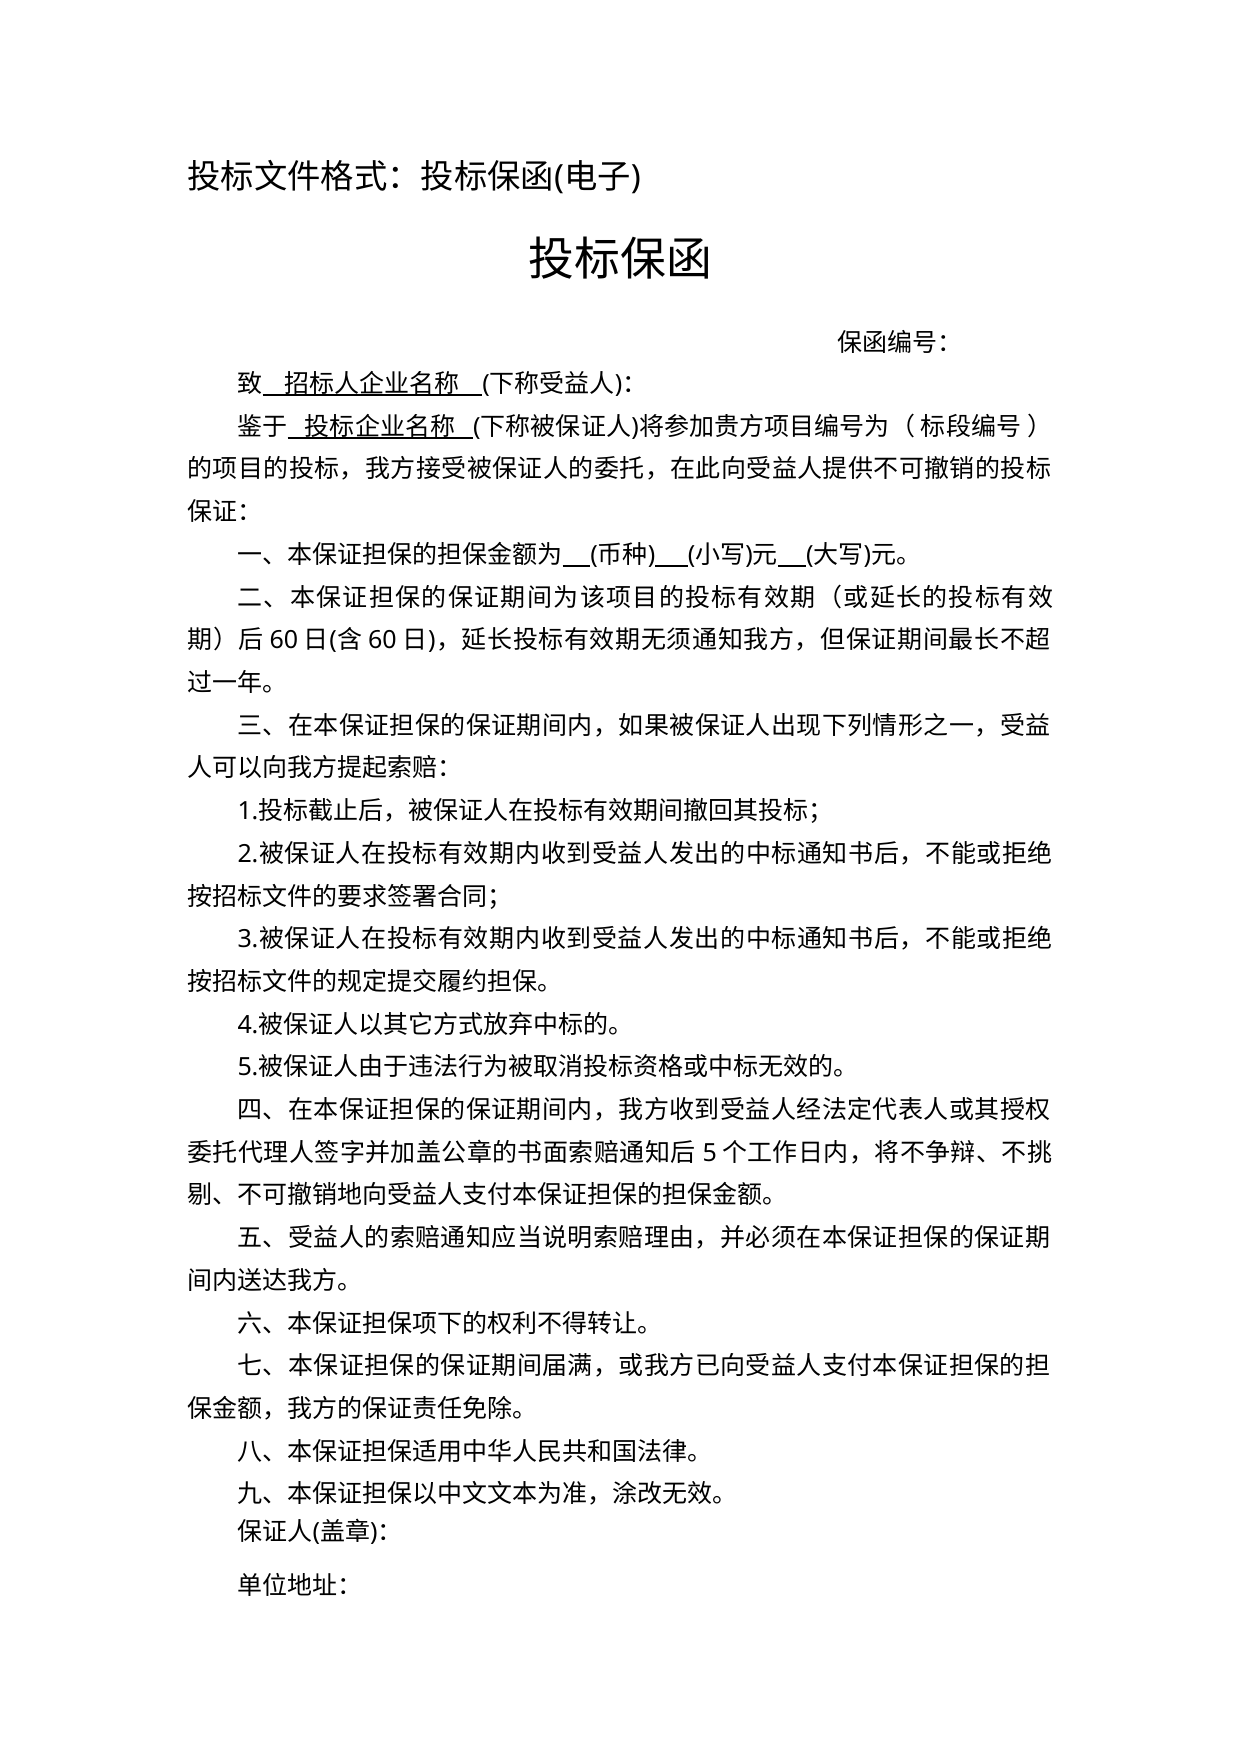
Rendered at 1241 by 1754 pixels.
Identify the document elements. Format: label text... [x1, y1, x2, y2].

text 保证人(盖章)： [187, 1511, 1053, 1548]
text 5.被保证人由于违法行为被取消投标资格或中标无效的。 [187, 1042, 1053, 1084]
text 九、本保证担保以中文文本为准，涂改无效。 [187, 1469, 1053, 1511]
text 单位地址： [187, 1566, 1053, 1602]
text 六、本保证担保项下的权利不得转让。 [187, 1298, 1053, 1341]
text 投标文件格式：投标保函(电子) [187, 150, 1053, 198]
text 八、本保证担保适用中华人民共和国法律。 [187, 1426, 1053, 1469]
text 三、在本保证担保的保证期间内，如果被保证人出现下列情形之一，受益人可以向我方提起索赔： [187, 700, 1053, 785]
text 1.投标截止后，被保证人在投标有效期间撤回其投标； [187, 785, 1053, 828]
text 保函编号： [187, 322, 1053, 358]
text 投标保函 [187, 223, 1053, 289]
text 四、在本保证担保的保证期间内，我方收到受益人经法定代表人或其授权委托代理人签字并加盖公章的书面索赔通知后5个工作日内，将不争辩、不挑剔、不可撤销地向受益人支付本保证担保的担保金额。 [187, 1084, 1053, 1212]
text 五、受益人的索赔通知应当说明索赔理由，并必须在本保证担保的保证期间内送达我方。 [187, 1212, 1053, 1298]
text 2.被保证人在投标有效期内收到受益人发出的中标通知书后，不能或拒绝按招标文件的要求签署合同； [187, 828, 1053, 913]
text 致 招标人企业名称 (下称受益人)： [187, 358, 1053, 401]
text 3.被保证人在投标有效期内收到受益人发出的中标通知书后，不能或拒绝按招标文件的规定提交履约担保。 [187, 913, 1053, 999]
text 七、本保证担保的保证期间届满，或我方已向受益人支付本保证担保的担保金额，我方的保证责任免除。 [187, 1341, 1053, 1426]
text 二、本保证担保的保证期间为该项目的投标有效期（或延长的投标有效期）后60日(含60日)，延长投标有效期无须通知我方，但保证期间最长不超过一年。 [187, 572, 1053, 700]
text 4.被保证人以其它方式放弃中标的。 [187, 999, 1053, 1042]
text 一、本保证担保的担保金额为 (币种) (小写)元 (大写)元。 [187, 529, 1053, 572]
text 鉴于 投标企业名称 (下称被保证人)将参加贵方项目编号为（ 标段编号 ）的项目的投标，我方接受被保证人的委托，在此向受益人提供不可撤销的投标保证： [187, 401, 1053, 529]
